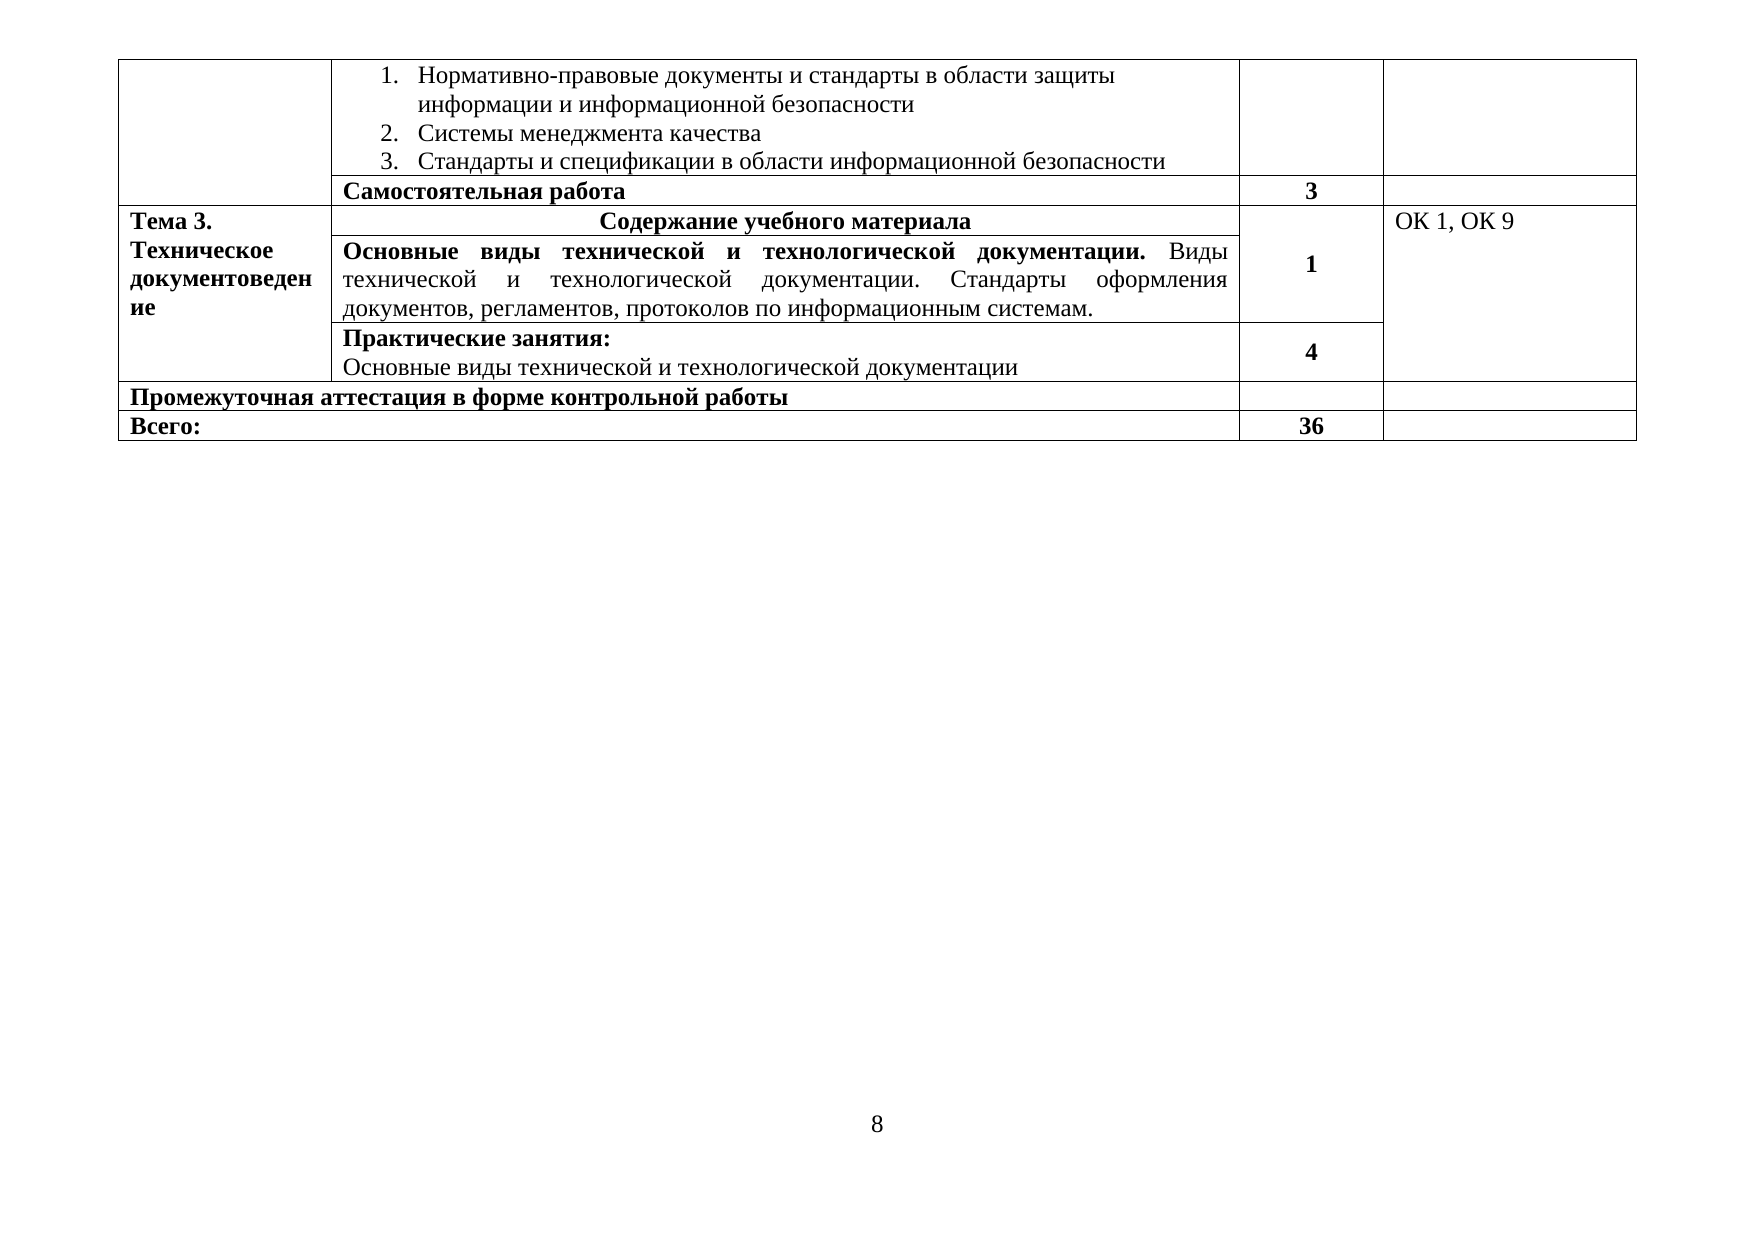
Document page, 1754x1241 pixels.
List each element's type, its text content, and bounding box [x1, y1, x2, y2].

table_cell [1240, 382, 1383, 410]
table_cell Содержание учебного материала [332, 206, 1239, 235]
table_cell [1384, 382, 1636, 410]
table_cell 36 [1240, 411, 1383, 440]
table_cell ОК 1, ОК 9 [1384, 206, 1636, 381]
table_cell 3 [1240, 176, 1383, 205]
table_cell Промежуточная аттестация в форме контрольной работы [119, 382, 1239, 410]
table_cell Всего: [119, 411, 1239, 440]
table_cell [332, 60, 1239, 175]
table_cell 1 [1240, 206, 1383, 322]
table_cell Основные виды технической и технологической документации. Виды технической и технологической документации. Стандарты оформления документов, регламентов, протоколов по информационным системам. [332, 236, 1239, 322]
table_cell Самостоятельная работа [332, 176, 1239, 205]
table_cell [1384, 176, 1636, 205]
table_cell Практические занятия: Основные виды технической и технологической документации [332, 323, 1239, 381]
table_cell Тема 3. Техническое документоведение [119, 206, 331, 381]
table_cell [1384, 411, 1636, 440]
table_cell 6 [1240, 60, 1383, 175]
table_cell 4 [1240, 323, 1383, 381]
